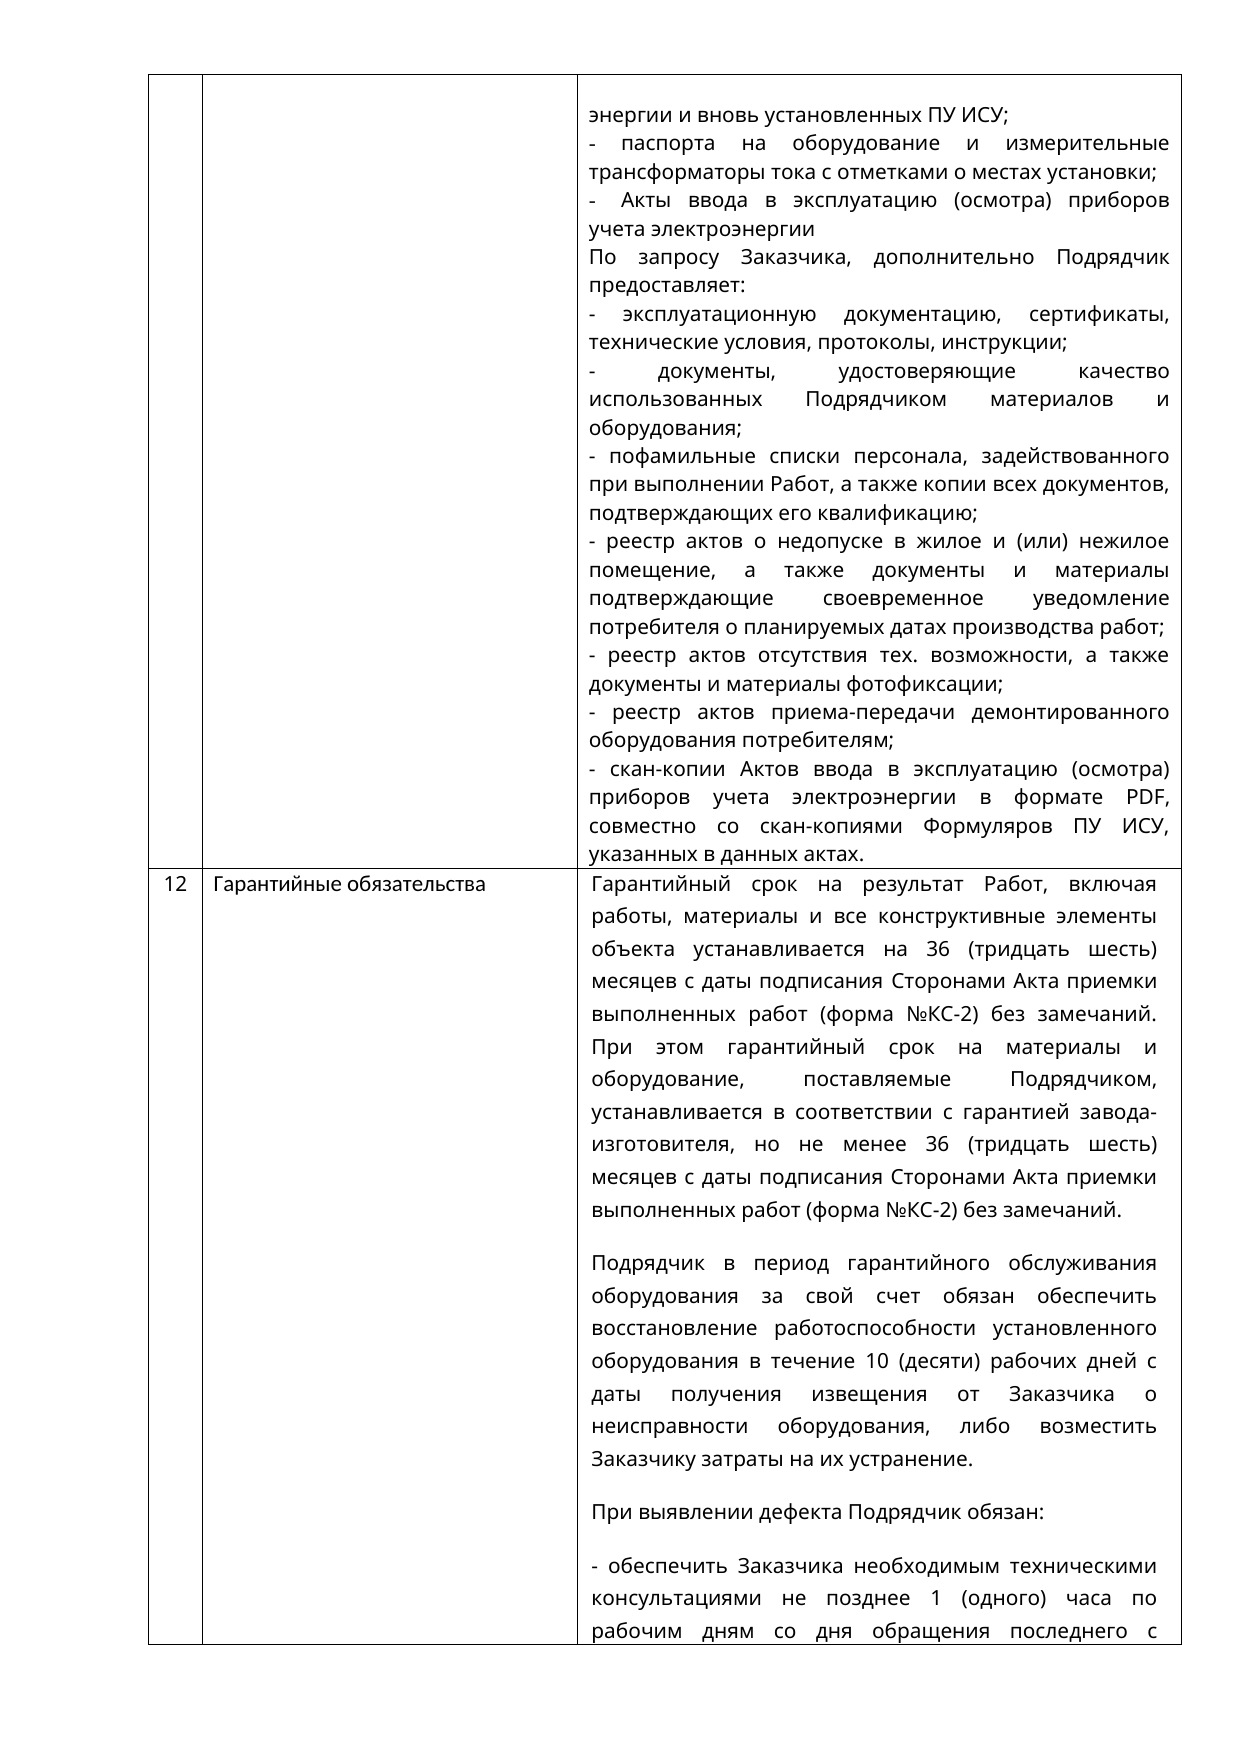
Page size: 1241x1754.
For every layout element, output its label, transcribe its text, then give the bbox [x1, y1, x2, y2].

table_cell 12 [149, 869, 202, 1644]
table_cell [203, 869, 577, 1644]
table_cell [578, 869, 1181, 1644]
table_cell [203, 75, 577, 868]
table_cell 11 [149, 75, 202, 868]
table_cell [578, 75, 1181, 868]
